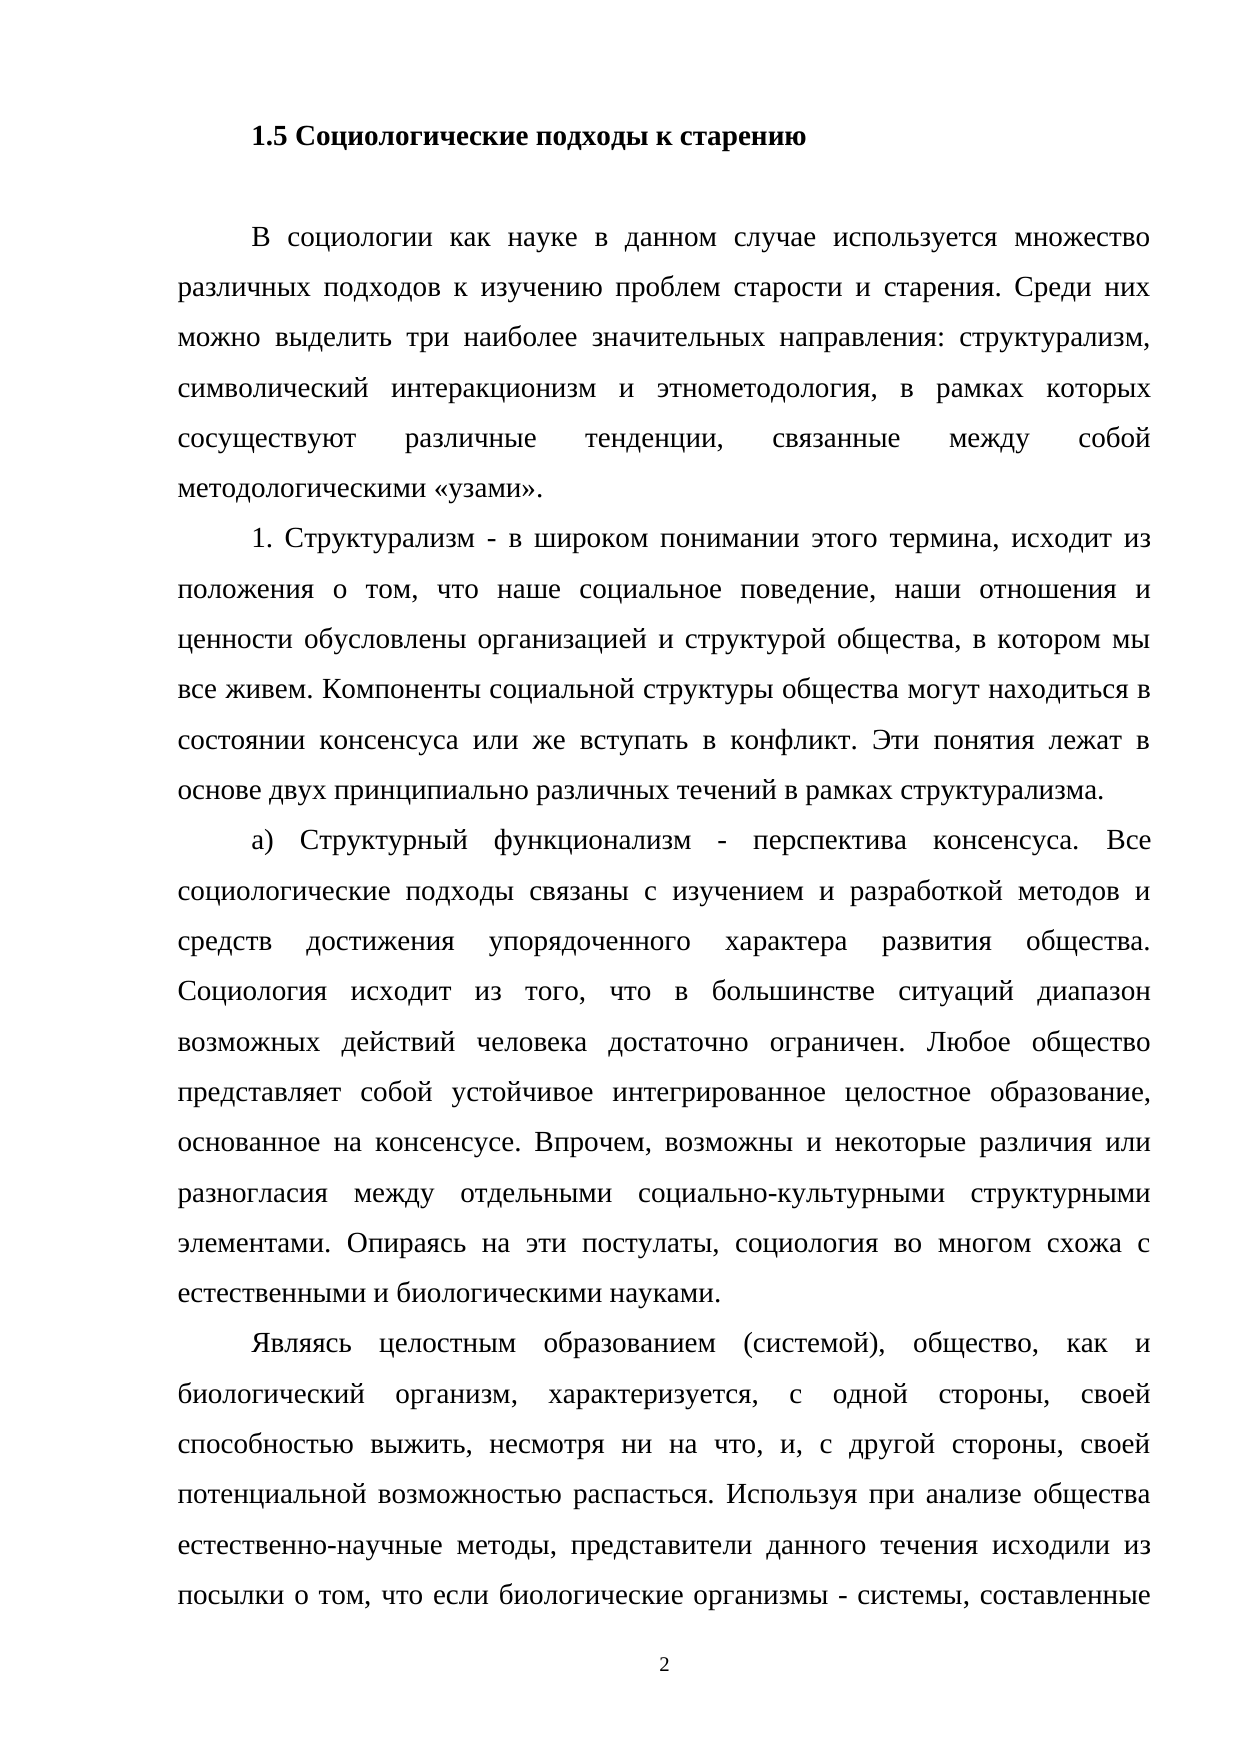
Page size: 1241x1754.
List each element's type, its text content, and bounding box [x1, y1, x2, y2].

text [177, 1326, 1152, 1611]
text 1.5 Социологические подходы к старению [177, 118, 1152, 152]
text а) Структурный функционализм - перспектива консенсуса. Все социологические подходы связаны с изучением и разработкой методов и средств достижения упорядоченного характера развития общества. Социология исходит из того, что в большинстве ситуаций диапазон возможных действий человека достаточно ограничен. Любое общество представляет собой устойчивое интегрированное целостное образование, основанное на консенсусе. Впрочем, возможны и некоторые различия или разногласия между отдельными социально-культурными структурными элементами. Опираясь на эти постулаты, социология во многом схожа с естественными и биологическими науками. [177, 822, 1152, 1309]
text 1. Структурализм - в широком понимании этого термина, исходит из положения о том, что наше социальное поведение, наши отношения и ценности обусловлены организацией и структурой общества, в котором мы все живем. Компоненты социальной структуры общества могут находиться в состоянии консенсуса или же вступать в конфликт. Эти понятия лежат в основе двух принципиально различных течений в рамках структурализма. [177, 521, 1152, 806]
text В социологии как науке в данном случае используется множество различных подходов к изучению проблем старости и старения. Среди них можно выделить три наиболее значительных направления: структурализм, символический интеракционизм и этнометодология, в рамках которых сосуществуют различные тенденции, связанные между собой методологическими «узами». [177, 219, 1152, 504]
